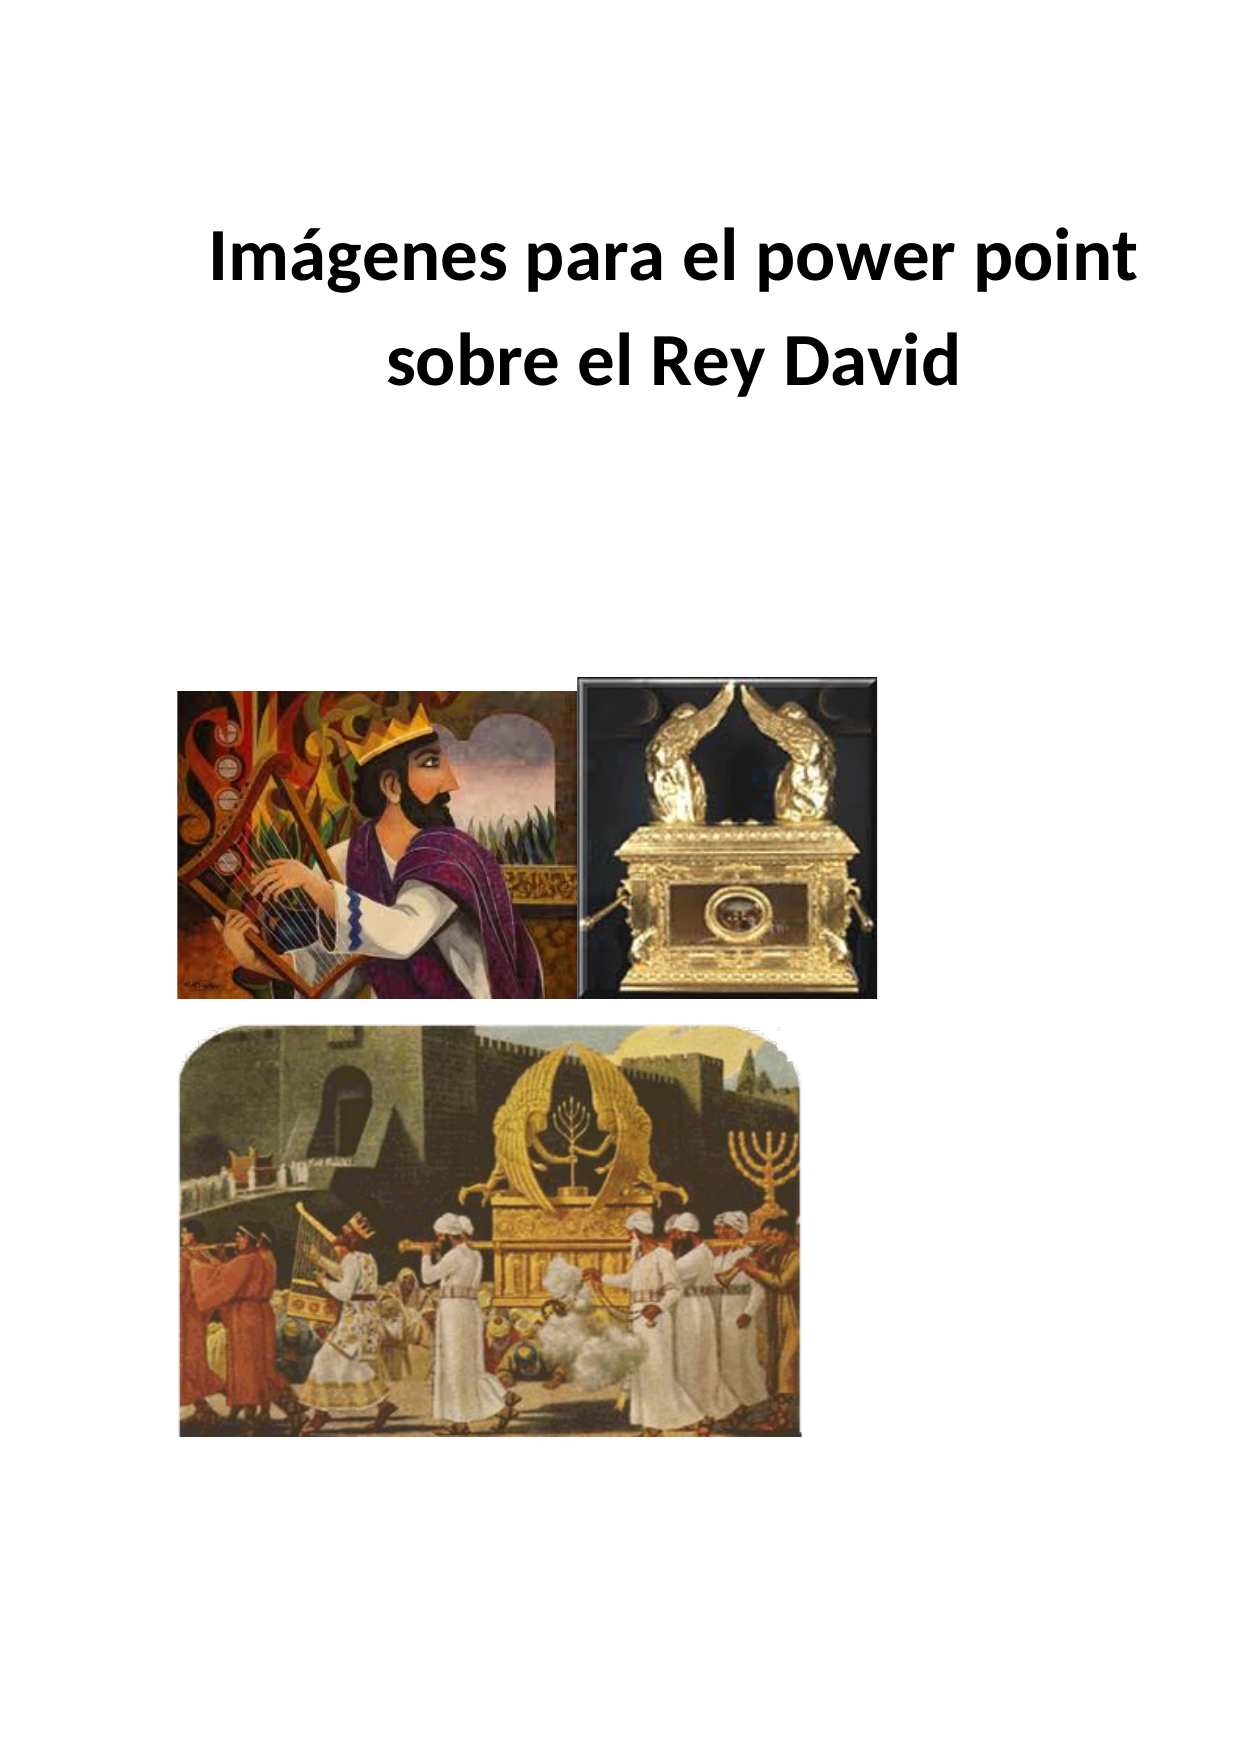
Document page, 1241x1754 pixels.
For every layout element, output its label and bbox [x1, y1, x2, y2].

picture [177, 677, 878, 999]
picture [177, 1024, 803, 1437]
